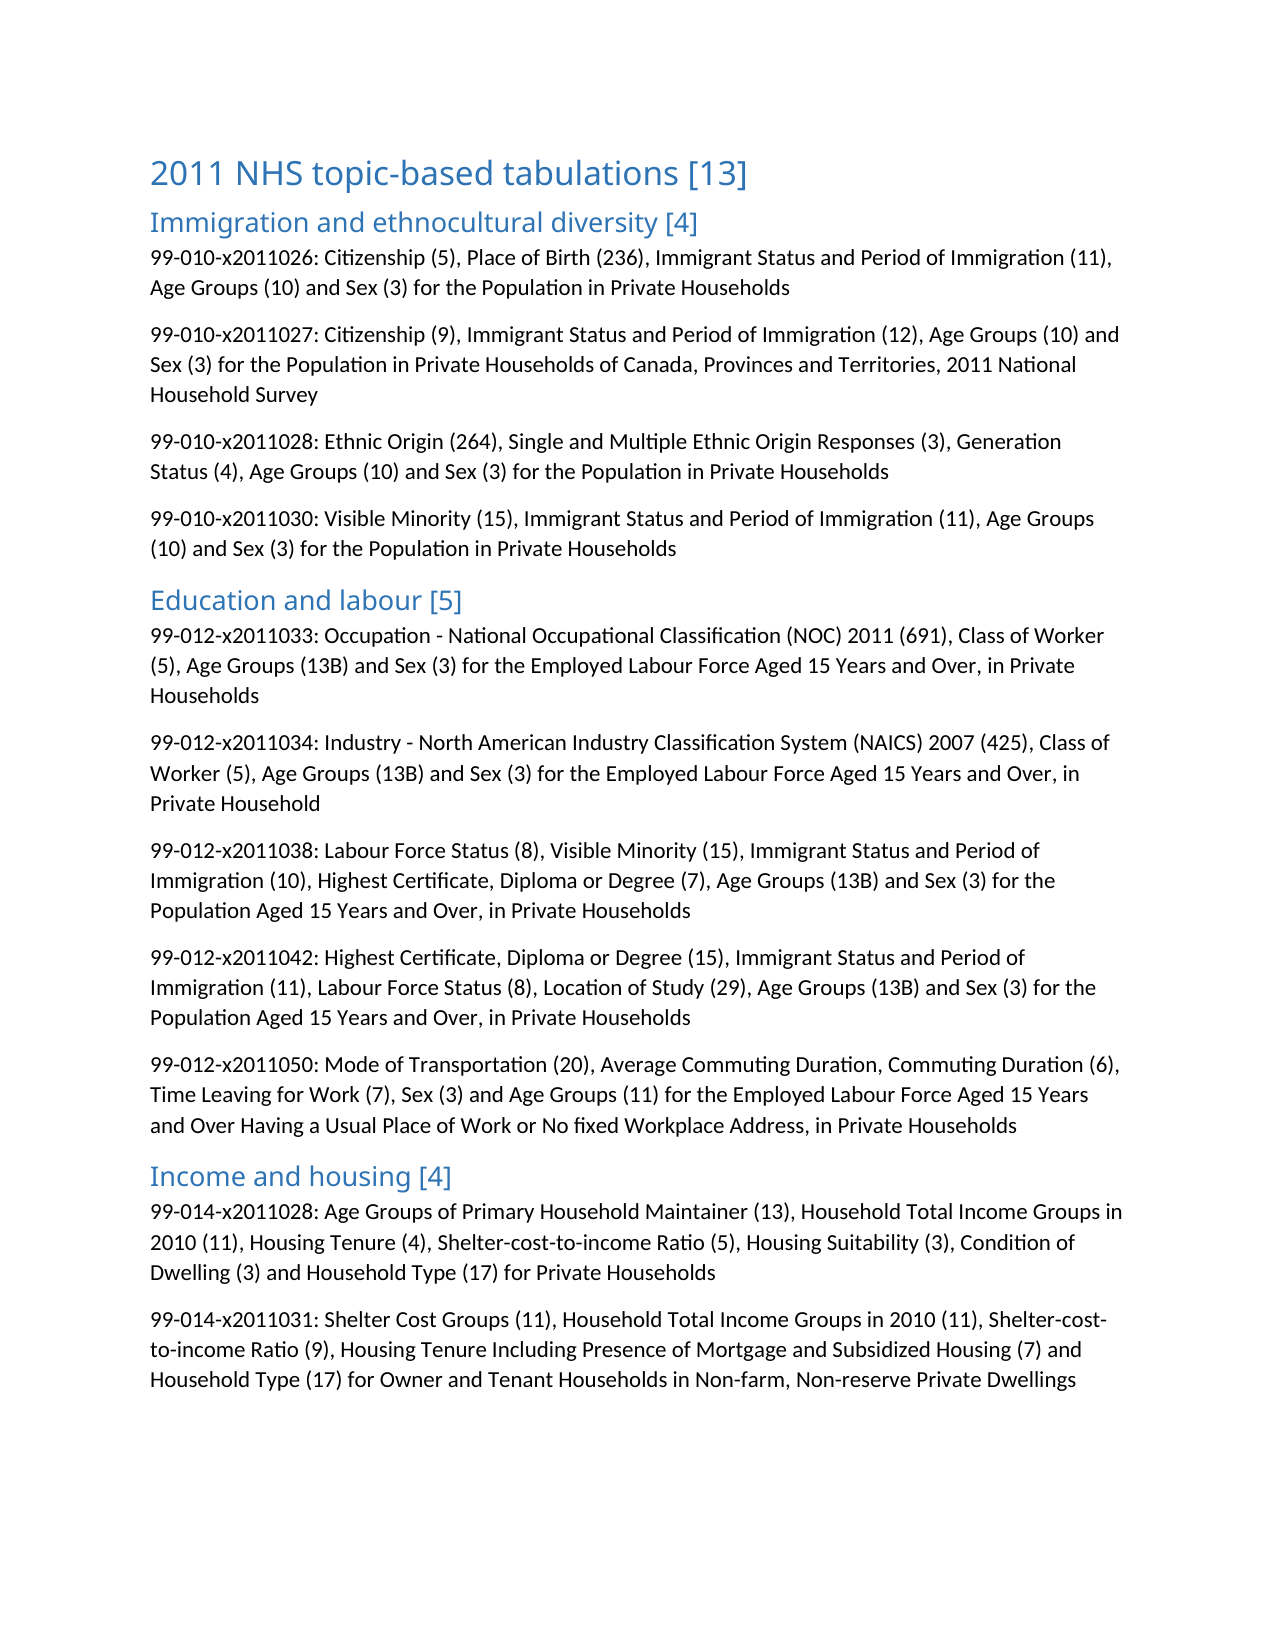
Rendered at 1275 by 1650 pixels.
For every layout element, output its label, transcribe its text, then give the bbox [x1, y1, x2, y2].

text 99-010-x2011027: Citizenship (9), Immigrant Status and Period of Immigration (12), Age Groups (10) and Sex (3) for the Population in Private Households of Canada, Provinces and Territories, 2011 National Household Survey [150, 320, 1125, 408]
subtitle Education and labour [5] [150, 581, 1125, 618]
subtitle Immigration and ethnocultural diversity [4] [150, 203, 1125, 240]
text 99-012-x2011033: Occupation - National Occupational Classification (NOC) 2011 (691), Class of Worker (5), Age Groups (13B) and Sex (3) for the Employed Labour Force Aged 15 Years and Over, in Private Households [150, 621, 1125, 710]
text 99-014-x2011028: Age Groups of Primary Household Maintainer (13), Household Total Income Groups in 2010 (11), Housing Tenure (4), Shelter-cost-to-income Ratio (5), Housing Suitability (3), Condition of Dwelling (3) and Household Type (17) for Private Households [150, 1197, 1125, 1286]
text 99-012-x2011038: Labour Force Status (8), Visible Minority (15), Immigrant Status and Period of Immigration (10), Highest Certificate, Diploma or Degree (7), Age Groups (13B) and Sex (3) for the Population Aged 15 Years and Over, in Private Households [150, 836, 1125, 924]
subtitle 2011 NHS topic-based tabulations [13] [150, 150, 1125, 195]
text 99-010-x2011026: Citizenship (5), Place of Birth (236), Immigrant Status and Period of Immigration (11), Age Groups (10) and Sex (3) for the Population in Private Households [150, 243, 1125, 301]
text 99-012-x2011034: Industry - North American Industry Classification System (NAICS) 2007 (425), Class of Worker (5), Age Groups (13B) and Sex (3) for the Employed Labour Force Aged 15 Years and Over, in Private Household [150, 728, 1125, 817]
text 99-014-x2011031: Shelter Cost Groups (11), Household Total Income Groups in 2010 (11), Shelter-cost-to-income Ratio (9), Housing Tenure Including Presence of Mortgage and Subsidized Housing (7) and Household Type (17) for Owner and Tenant Households in Non-farm, Non-reserve Private Dwellings [150, 1305, 1125, 1393]
text 99-012-x2011042: Highest Certificate, Diploma or Degree (15), Immigrant Status and Period of Immigration (11), Labour Force Status (8), Location of Study (29), Age Groups (13B) and Sex (3) for the Population Aged 15 Years and Over, in Private Households [150, 943, 1125, 1032]
text 99-010-x2011028: Ethnic Origin (264), Single and Multiple Ethnic Origin Responses (3), Generation Status (4), Age Groups (10) and Sex (3) for the Population in Private Households [150, 427, 1125, 486]
text 99-010-x2011030: Visible Minority (15), Immigrant Status and Period of Immigration (11), Age Groups (10) and Sex (3) for the Population in Private Households [150, 504, 1125, 563]
text 99-012-x2011050: Mode of Transportation (20), Average Commuting Duration, Commuting Duration (6), Time Leaving for Work (7), Sex (3) and Age Groups (11) for the Employed Labour Force Aged 15 Years and Over Having a Usual Place of Work or No fixed Workplace Address, in Private Households [150, 1050, 1125, 1139]
subtitle Income and housing [4] [150, 1158, 1125, 1194]
